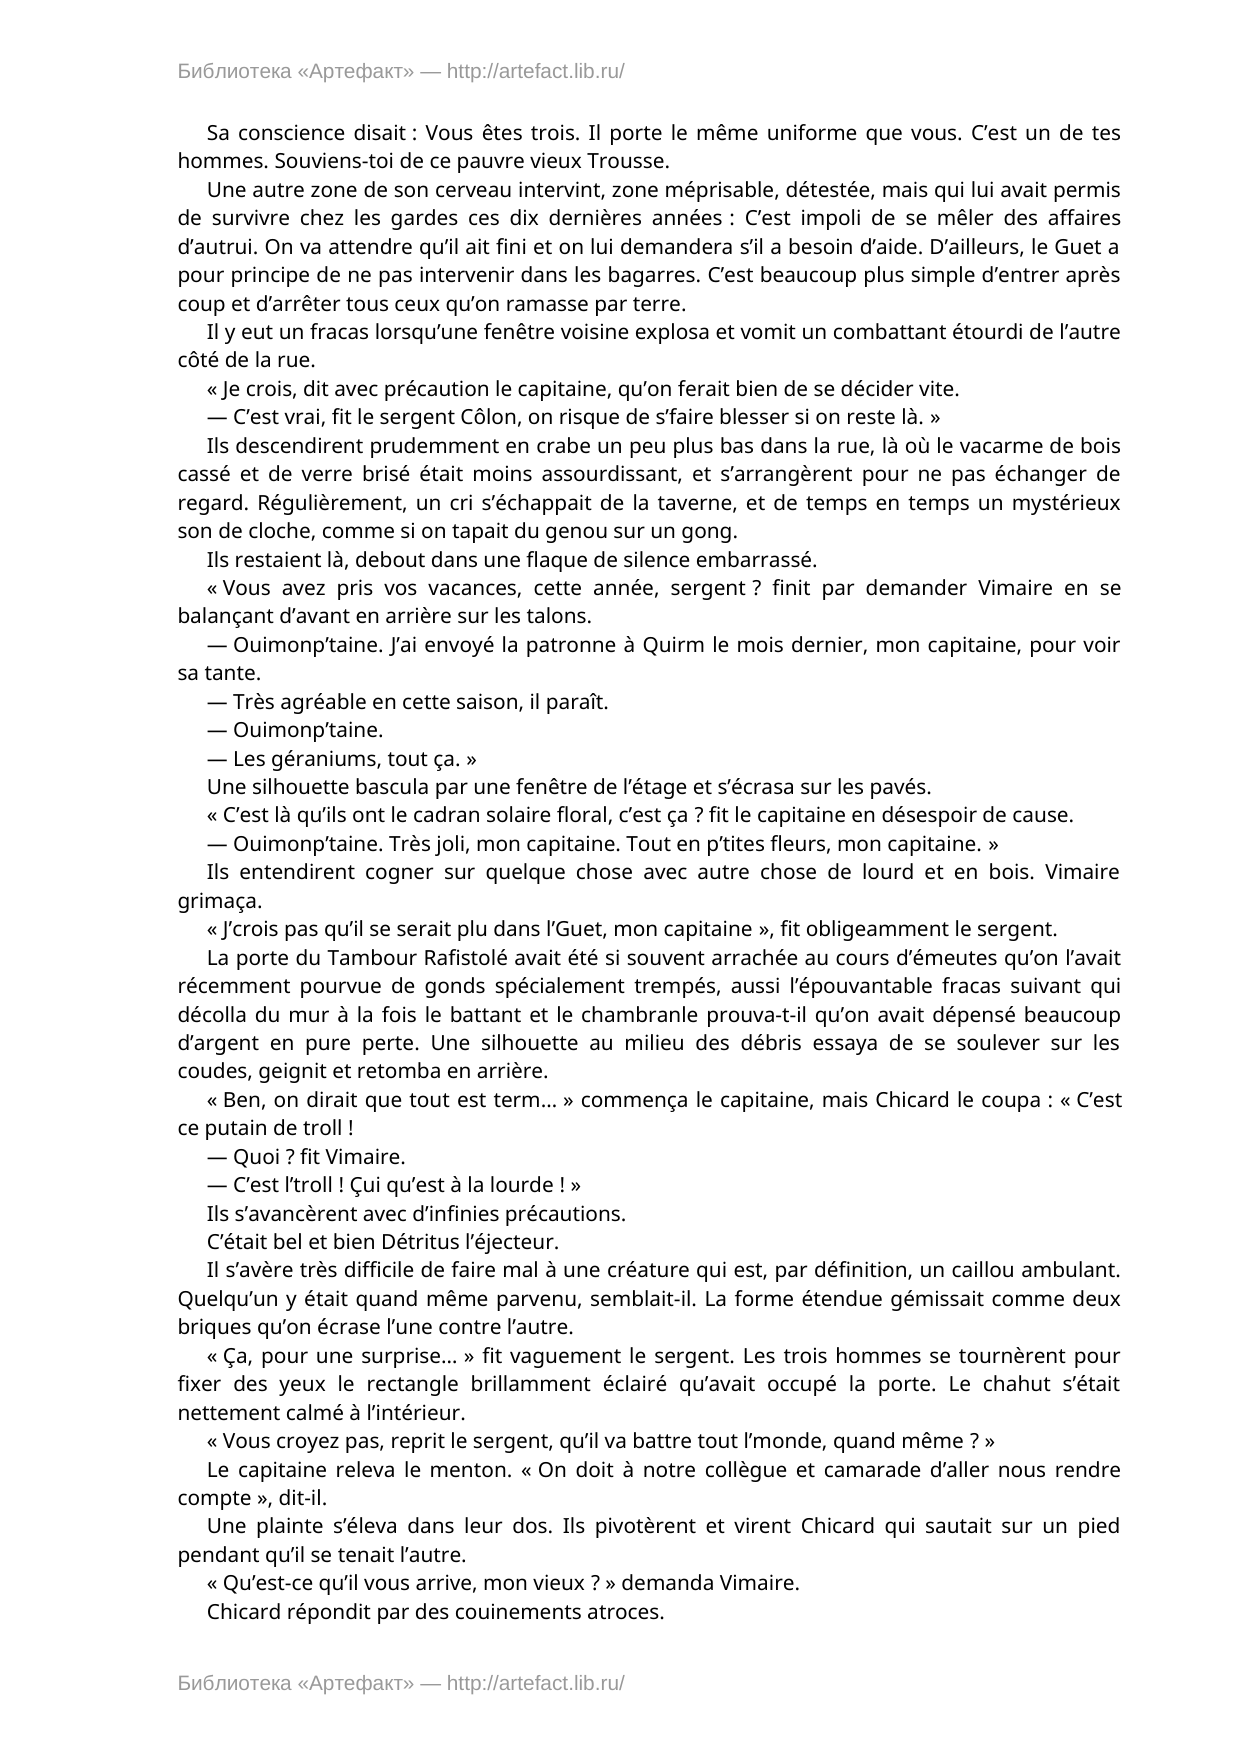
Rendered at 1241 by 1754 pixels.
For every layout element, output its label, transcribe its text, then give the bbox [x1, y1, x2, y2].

text Sa conscience disait : Vous êtes trois. Il porte le même uniforme que vous. C’est un de tes hommes. Souviens-toi de ce pauvre vieux Trousse. [177, 118, 1122, 175]
text Il y eut un fracas lorsqu’une fenêtre voisine explosa et vomit un combattant étourdi de l’autre côté de la rue. [177, 317, 1122, 374]
text La porte du Tambour Rafistolé avait été si souvent arrachée au cours d’émeutes qu’on l’avait récemment pourvue de gonds spécialement trempés, aussi l’épouvantable fracas suivant qui décolla du mur à la fois le battant et le chambranle prouva-t-il qu’on avait dépensé beaucoup d’argent en pure perte. Une silhouette au milieu des débris essaya de se soulever sur les coudes, geignit et retomba en arrière. [177, 943, 1122, 1085]
text Le capitaine releva le menton. « On doit à notre collègue et camarade d’aller nous rendre compte », dit-il. [177, 1455, 1122, 1512]
text — Ouimonp’taine. Très joli, mon capitaine. Tout en p’tites fleurs, mon capitaine. » [177, 829, 1122, 857]
text « Je crois, dit avec précaution le capitaine, qu’on ferait bien de se décider vite. [177, 374, 1122, 402]
text — Ouimonp’taine. [177, 715, 1122, 744]
text Ils restaient là, debout dans une flaque de silence embarrassé. [177, 545, 1122, 573]
text Ils s’avancèrent avec d’infinies précautions. [177, 1199, 1122, 1227]
text — C’est l’troll ! Çui qu’est à la lourde ! » [177, 1170, 1122, 1199]
text « Ça, pour une surprise… » fit vaguement le sergent. Les trois hommes se tournèrent pour fixer des yeux le rectangle brillamment éclairé qu’avait occupé la porte. Le chahut s’était nettement calmé à l’intérieur. [177, 1341, 1122, 1426]
text C’était bel et bien Détritus l’éjecteur. [177, 1227, 1122, 1256]
text « J’crois pas qu’il se serait plu dans l’Guet, mon capitaine », fit obligeamment le sergent. [177, 914, 1122, 943]
text Une silhouette bascula par une fenêtre de l’étage et s’écrasa sur les pavés. [177, 772, 1122, 801]
text « Vous avez pris vos vacances, cette année, sergent ? finit par demander Vimaire en se balançant d’avant en arrière sur les talons. [177, 573, 1122, 630]
text — C’est vrai, fit le sergent Côlon, on risque de s’faire blesser si on reste là. » [177, 402, 1122, 431]
text « C’est là qu’ils ont le cadran solaire floral, c’est ça ? fit le capitaine en désespoir de cause. [177, 801, 1122, 829]
text Chicard répondit par des couinements atroces. [177, 1597, 1122, 1625]
text « Qu’est-ce qu’il vous arrive, mon vieux ? » demanda Vimaire. [177, 1568, 1122, 1597]
text « Vous croyez pas, reprit le sergent, qu’il va battre tout l’monde, quand même ? » [177, 1426, 1122, 1455]
text Une autre zone de son cerveau intervint, zone méprisable, détestée, mais qui lui avait permis de survivre chez les gardes ces dix dernières années : C’est impoli de se mêler des affaires d’autrui. On va attendre qu’il ait fini et on lui demandera s’il a besoin d’aide. D’ailleurs, le Guet a pour principe de ne pas intervenir dans les bagarres. C’est beaucoup plus simple d’entrer après coup et d’arrêter tous ceux qu’on ramasse par terre. [177, 175, 1122, 317]
text Il s’avère très difficile de faire mal à une créature qui est, par définition, un caillou ambulant. Quelqu’un y était quand même parvenu, semblait-il. La forme étendue gémissait comme deux briques qu’on écrase l’une contre l’autre. [177, 1256, 1122, 1341]
text — Très agréable en cette saison, il paraît. [177, 687, 1122, 715]
text Ils descendirent prudemment en crabe un peu plus bas dans la rue, là où le vacarme de bois cassé et de verre brisé était moins assourdissant, et s’arrangèrent pour ne pas échanger de regard. Régulièrement, un cri s’échappait de la taverne, et de temps en temps un mystérieux son de cloche, comme si on tapait du genou sur un gong. [177, 431, 1122, 545]
text Ils entendirent cogner sur quelque chose avec autre chose de lourd et en bois. Vimaire grimaça. [177, 857, 1122, 914]
text — Quoi ? fit Vimaire. [177, 1142, 1122, 1170]
text Une plainte s’éleva dans leur dos. Ils pivotèrent et virent Chicard qui sautait sur un pied pendant qu’il se tenait l’autre. [177, 1512, 1122, 1568]
text — Ouimonp’taine. J’ai envoyé la patronne à Quirm le mois dernier, mon capitaine, pour voir sa tante. [177, 630, 1122, 687]
text « Ben, on dirait que tout est term… » commença le capitaine, mais Chicard le coupa : « C’est ce putain de troll ! [177, 1085, 1122, 1142]
text — Les géraniums, tout ça. » [177, 744, 1122, 772]
